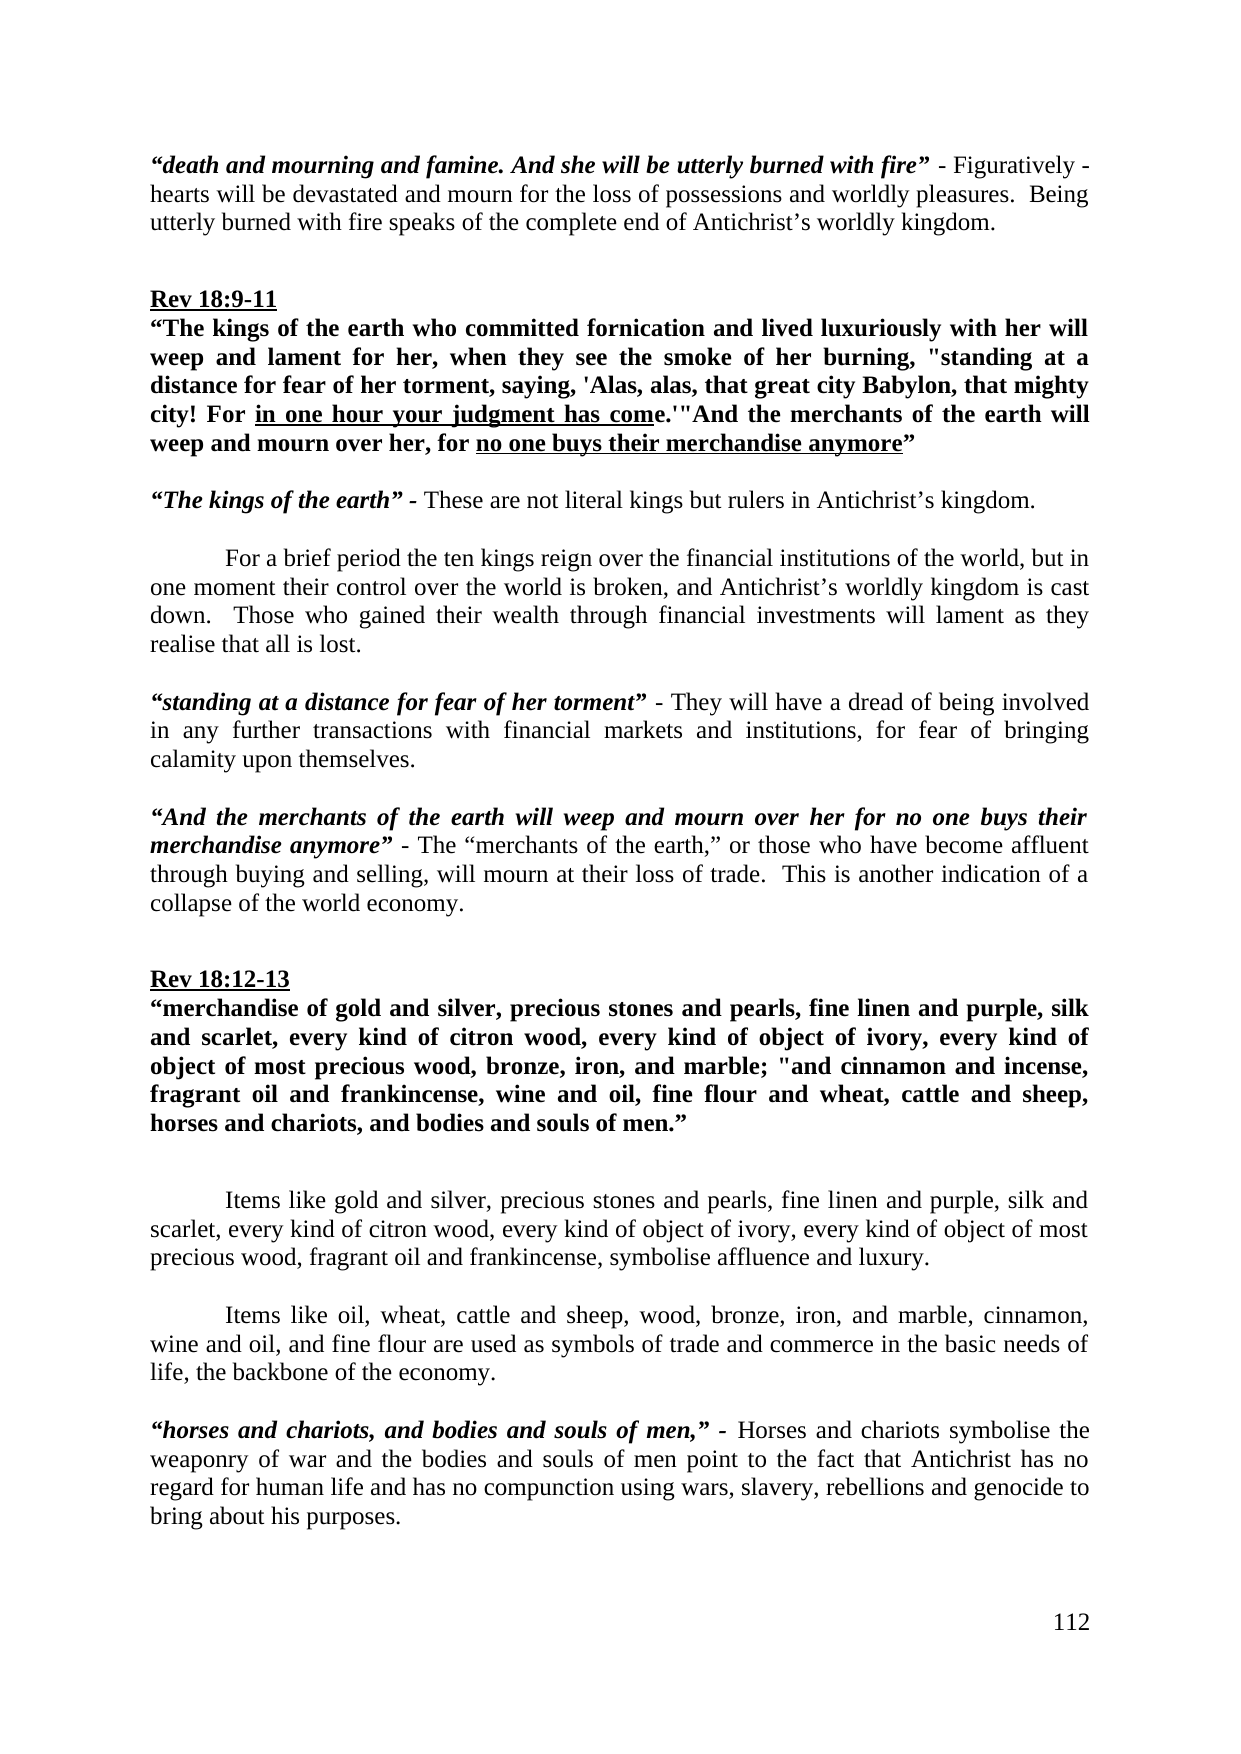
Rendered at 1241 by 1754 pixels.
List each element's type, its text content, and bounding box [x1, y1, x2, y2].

text Rev 18:9-11 [150, 284, 1090, 313]
text “The kings of the earth who committed fornication and lived luxuriously with her will weep and lament for her, when they see the smoke of her burning, "standing at a distance for fear of her torment, saying, 'Alas, alas, that great city Babylon, that mighty city! For in one hour your judgment has come.'"And the merchants of the earth will weep and mourn over her, for no one buys their merchandise anymore” [150, 313, 1090, 457]
text “standing at a distance for fear of her torment” - They will have a dread of being involved in any further transactions with financial markets and institutions, for fear of bringing calamity upon themselves. [150, 687, 1090, 773]
text Items like gold and silver, precious stones and pearls, fine linen and purple, silk and scarlet, every kind of citron wood, every kind of object of ivory, every kind of object of most precious wood, fragrant oil and frankincense, symbolise affluence and luxury. [150, 1185, 1090, 1271]
text “horses and chariots, and bodies and souls of men,” - Horses and chariots symbolise the weaponry of war and the bodies and souls of men point to the fact that Antichrist has no regard for human life and has no compunction using wars, slavery, rebellions and genocide to bring about his purposes. [150, 1415, 1090, 1530]
text “death and mourning and famine. And she will be utterly burned with fire” - Figuratively - hearts will be devastated and mourn for the loss of possessions and worldly pleasures. Being utterly burned with fire speaks of the complete end of Antichrist’s worldly kingdom. [150, 150, 1090, 236]
text Items like oil, wheat, cattle and sheep, wood, bronze, iron, and marble, cinnamon, wine and oil, and fine flour are used as symbols of trade and commerce in the basic needs of life, the backbone of the economy. [150, 1300, 1090, 1386]
text “And the merchants of the earth will weep and mourn over her for no one buys their merchandise anymore” - The “merchants of the earth,” or those who have become affluent through buying and selling, will mourn at their loss of trade. This is another indication of a collapse of the world economy. [150, 802, 1090, 917]
text For a brief period the ten kings reign over the financial institutions of the world, but in one moment their control over the world is broken, and Antichrist’s worldly kingdom is cast down. Those who gained their wealth through financial investments will lament as they realise that all is lost. [150, 543, 1090, 658]
text “merchandise of gold and silver, precious stones and pearls, fine linen and purple, silk and scarlet, every kind of citron wood, every kind of object of ivory, every kind of object of most precious wood, bronze, iron, and marble; "and cinnamon and incense, fragrant oil and frankincense, wine and oil, fine flour and wheat, cattle and sheep, horses and chariots, and bodies and souls of men.” [150, 993, 1090, 1137]
text Rev 18:12-13 [150, 964, 1090, 993]
text “The kings of the earth” - These are not literal kings but rulers in Antichrist’s kingdom. [150, 485, 1090, 514]
